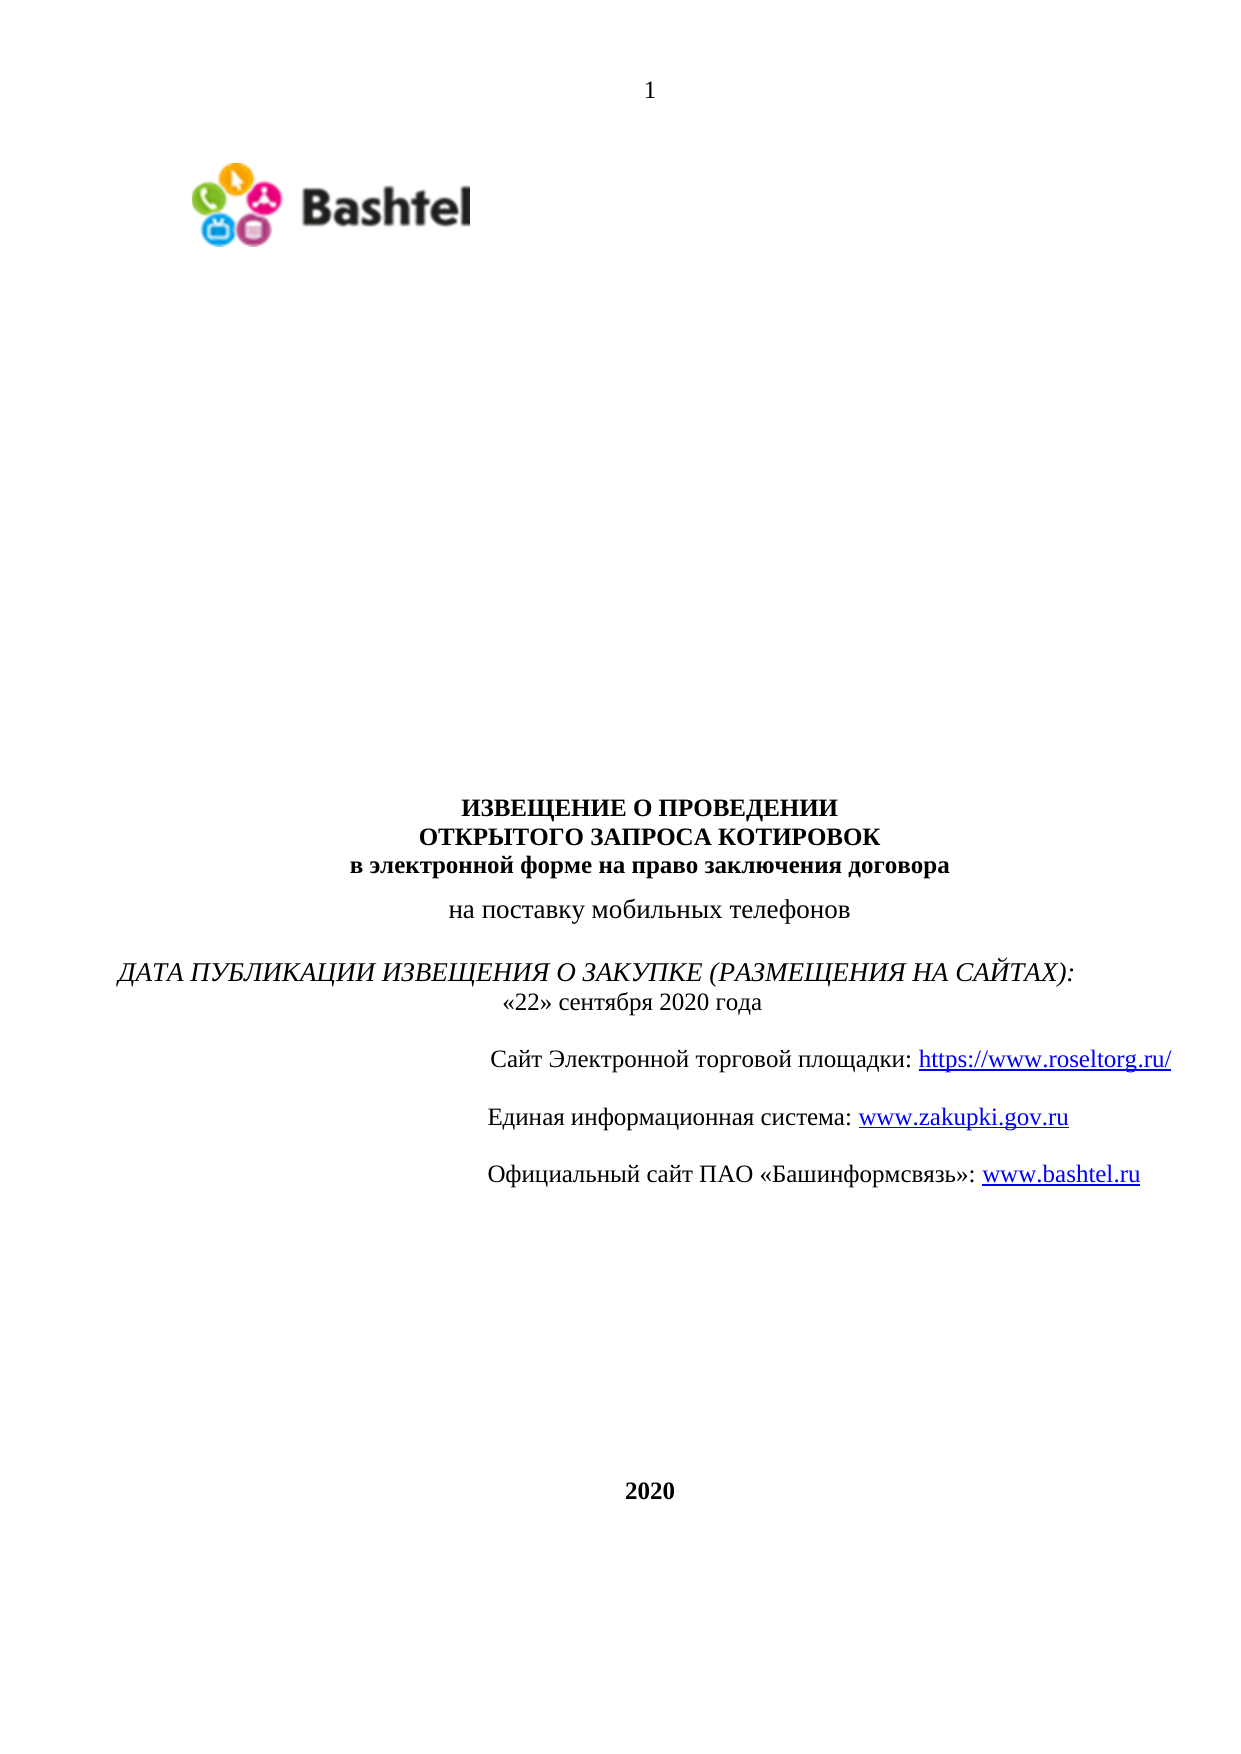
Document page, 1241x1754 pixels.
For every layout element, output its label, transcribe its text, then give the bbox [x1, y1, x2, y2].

text Сайт Электронной торговой площадки: https://www.roseltorg.ru/ [490, 1044, 1181, 1073]
text Официальный сайт ПАО «Башинформсвязь»: www.bashtel.ru [487, 1159, 1181, 1188]
text в электронной форме на право заключения договора [118, 851, 1181, 879]
picture [191, 163, 470, 247]
text ИЗВЕЩЕНИЕ О ПРОВЕДЕНИИ [118, 793, 1181, 822]
text Единая информационная система: www.zakupki.gov.ru [487, 1102, 1181, 1131]
text на поставку мобильных телефонов [118, 894, 1181, 925]
text 2020 [118, 1476, 1181, 1504]
text ДАТА ПУБЛИКАЦИИ ИЗВЕЩЕНИЯ О ЗАКУПКЕ (РАЗМЕЩЕНИЯ НА САЙТАХ): [118, 956, 1181, 987]
text ОТКРЫТОГО ЗАПРОСА КОТИРОВОК [118, 822, 1181, 851]
